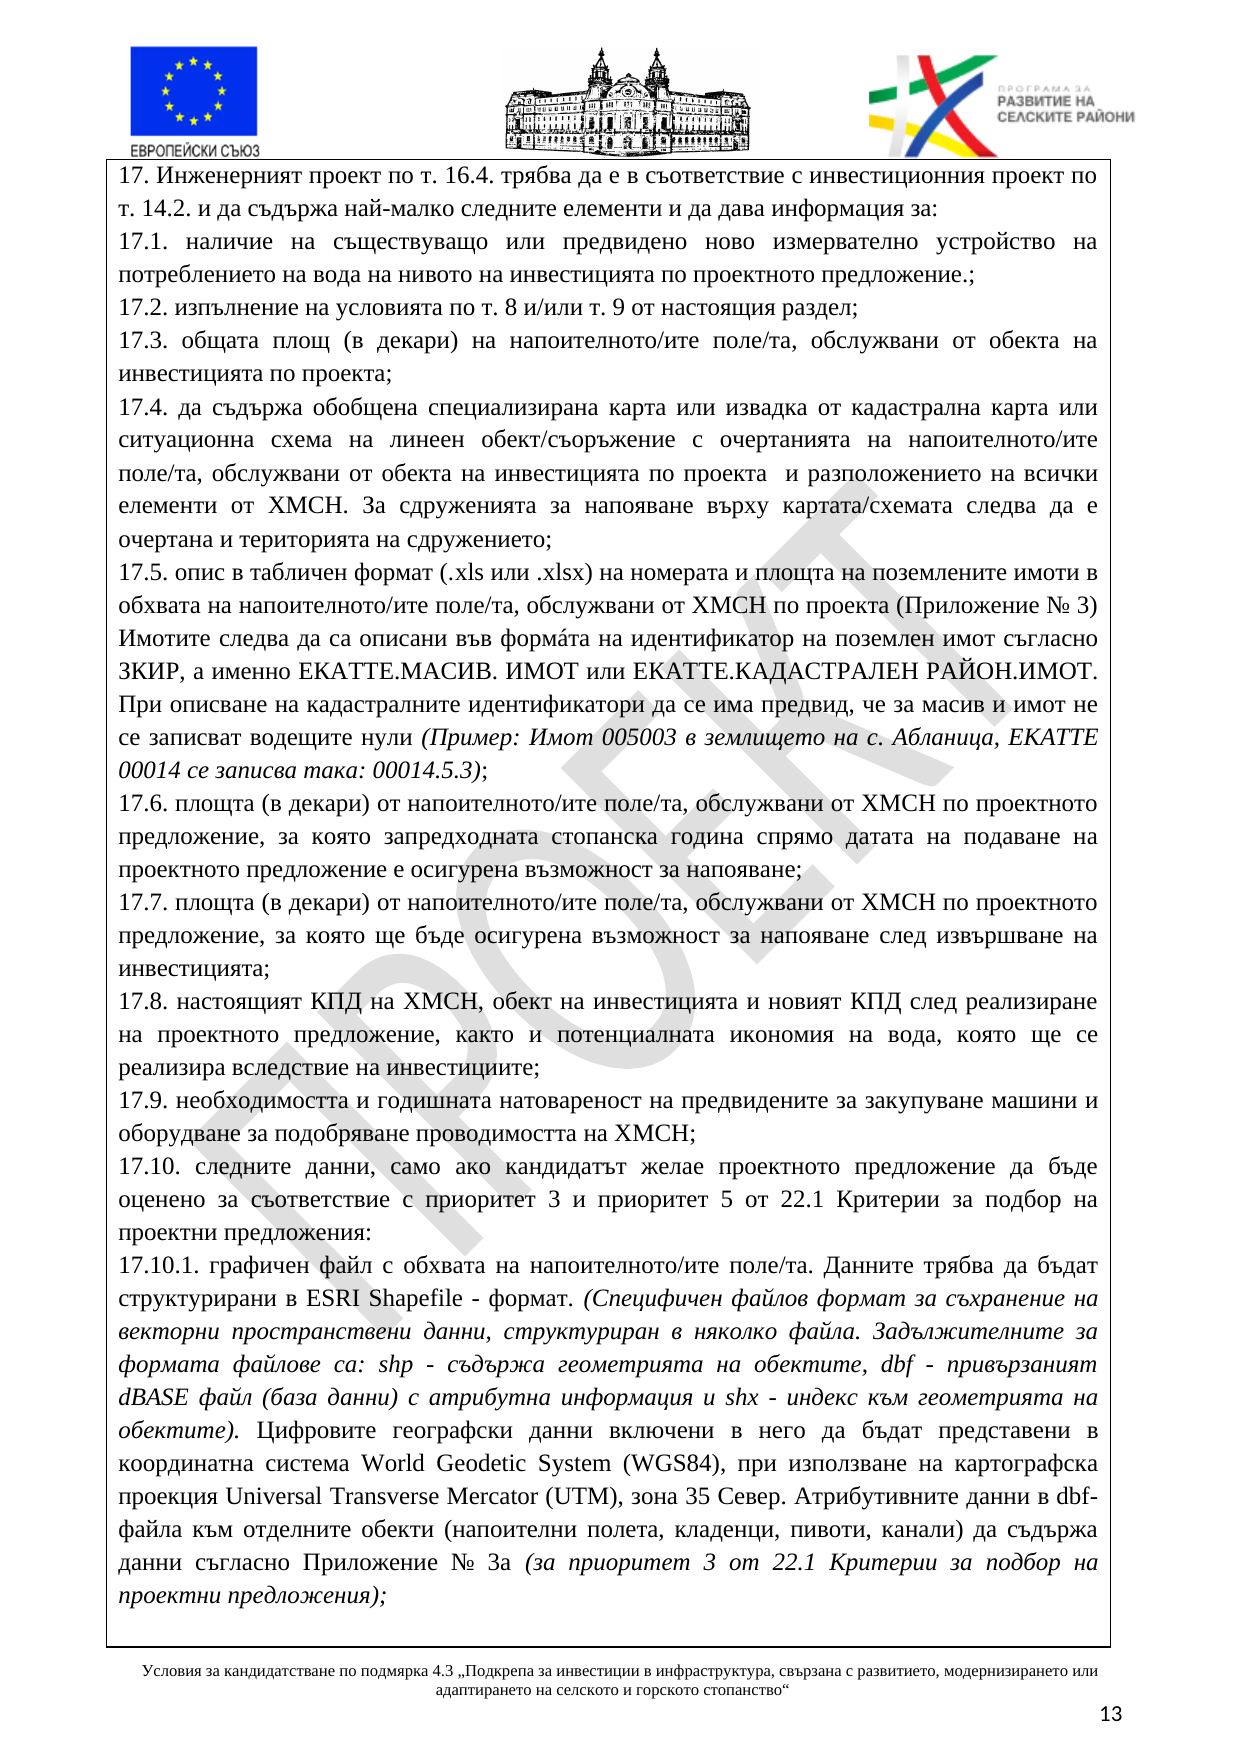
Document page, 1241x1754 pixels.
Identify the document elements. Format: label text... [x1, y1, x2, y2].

picture [869, 54, 1140, 160]
picture [499, 44, 760, 159]
picture [130, 45, 261, 159]
